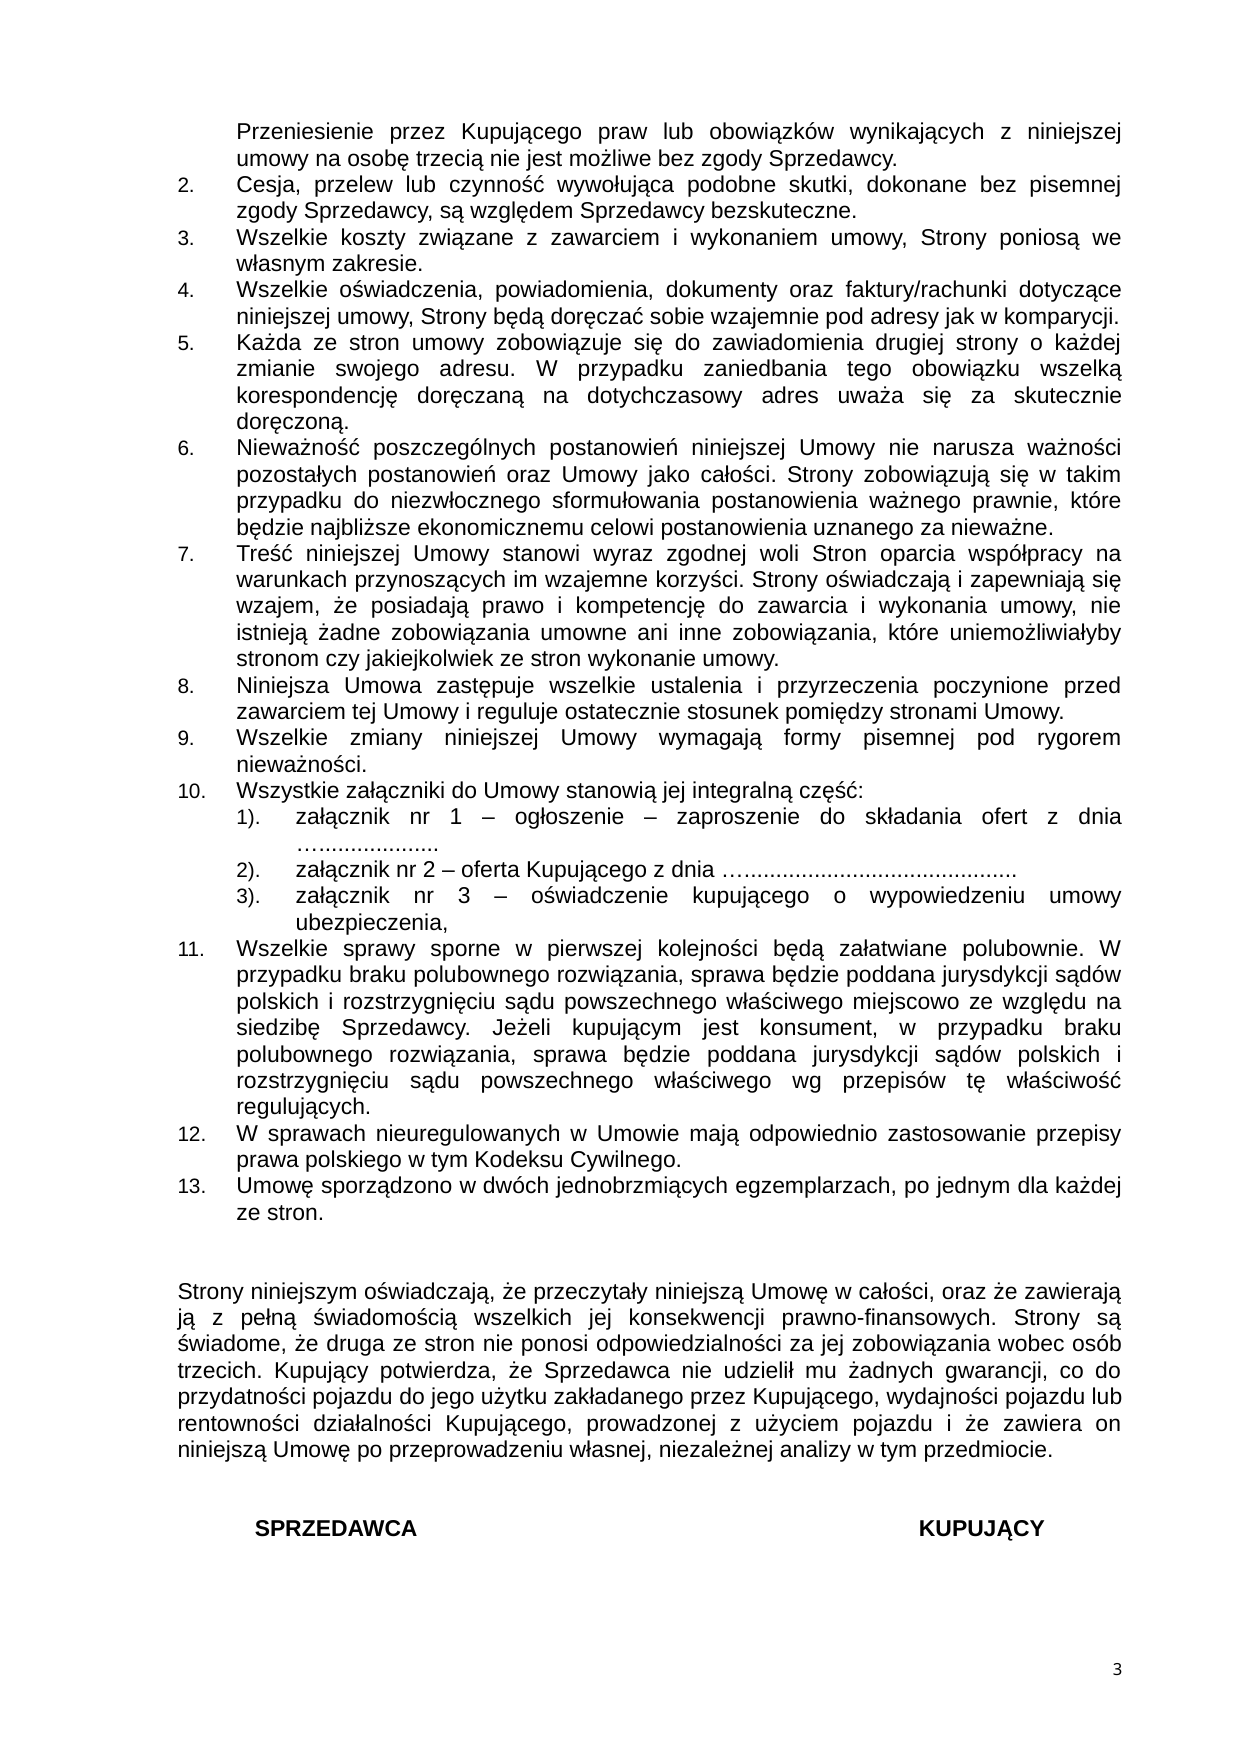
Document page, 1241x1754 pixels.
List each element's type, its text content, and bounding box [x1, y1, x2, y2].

list Wszelkie oświadczenia, powiadomienia, dokumenty oraz faktury/rachunki dotyczące niniejszej umowy, Strony będą doręczać sobie wzajemnie pod adresy jak w komparycji. [177, 276, 1122, 329]
text SPRZEDAWCA KUPUJĄCY [177, 1515, 1122, 1541]
list Umowę sporządzono w dwóch jednobrzmiących egzemplarzach, po jednym dla każdej ze stron. [177, 1172, 1122, 1225]
list załącznik nr 1 – ogłoszenie – zaproszenie do składania ofert z dnia …................... [236, 803, 1122, 856]
list Cesja, przelew lub czynność wywołująca podobne skutki, dokonane bez pisemnej zgody Sprzedawcy, są względem Sprzedawcy bezskuteczne. [177, 171, 1122, 223]
list W sprawach nieuregulowanych w Umowie mają odpowiednio zastosowanie przepisy prawa polskiego w tym Kodeksu Cywilnego. [177, 1119, 1122, 1172]
list Treść niniejszej Umowy stanowi wyraz zgodnej woli Stron oparcia współpracy na warunkach przynoszących im wzajemne korzyści. Strony oświadczają i zapewniają się wzajem, że posiadają prawo i kompetencję do zawarcia i wykonania umowy, nie istnieją żadne zobowiązania umowne ani inne zobowiązania, które uniemożliwiałyby stronom czy jakiejkolwiek ze stron wykonanie umowy. [177, 540, 1122, 672]
list załącznik nr 3 – oświadczenie kupującego o wypowiedzeniu umowy ubezpieczenia, [236, 882, 1122, 935]
list Nieważność poszczególnych postanowień niniejszej Umowy nie narusza ważności pozostałych postanowień oraz Umowy jako całości. Strony zobowiązują się w takim przypadku do niezwłocznego sformułowania postanowienia ważnego prawnie, które będzie najbliższe ekonomicznemu celowi postanowienia uznanego za nieważne. [177, 434, 1122, 540]
list załącznik nr 2 – oferta Kupującego z dnia …........................................... [236, 856, 1122, 882]
list Każda ze stron umowy zobowiązuje się do zawiadomienia drugiej strony o każdej zmianie swojego adresu. W przypadku zaniedbania tego obowiązku wszelką korespondencję doręczaną na dotychczasowy adres uważa się za skutecznie doręczoną. [177, 329, 1122, 434]
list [177, 118, 1122, 171]
list Niniejsza Umowa zastępuje wszelkie ustalenia i przyrzeczenia poczynione przed zawarciem tej Umowy i reguluje ostatecznie stosunek pomiędzy stronami Umowy. [177, 672, 1122, 724]
text Strony niniejszym oświadczają, że przeczytały niniejszą Umowę w całości, oraz że zawierają ją z pełną świadomością wszelkich jej konsekwencji prawno-finansowych. Strony są świadome, że druga ze stron nie ponosi odpowiedzialności za jej zobowiązania wobec osób trzecich. Kupujący potwierdza, że Sprzedawca nie udzielił mu żadnych gwarancji, co do przydatności pojazdu do jego użytku zakładanego przez Kupującego, wydajności pojazdu lub rentowności działalności Kupującego, prowadzonej z użyciem pojazdu i że zawiera on niniejszą Umowę po przeprowadzeniu własnej, niezależnej analizy w tym przedmiocie. [177, 1278, 1122, 1462]
list Wszelkie zmiany niniejszej Umowy wymagają formy pisemnej pod rygorem nieważności. [177, 724, 1122, 777]
list Wszelkie koszty związane z zawarciem i wykonaniem umowy, Strony poniosą we własnym zakresie. [177, 223, 1122, 276]
list Wszystkie załączniki do Umowy stanowią jej integralną część: [177, 777, 1122, 803]
list Wszelkie sprawy sporne w pierwszej kolejności będą załatwiane polubownie. W przypadku braku polubownego rozwiązania, sprawa będzie poddana jurysdykcji sądów polskich i rozstrzygnięciu sądu powszechnego właściwego miejscowo ze względu na siedzibę Sprzedawcy. Jeżeli kupującym jest konsument, w przypadku braku polubownego rozwiązania, sprawa będzie poddana jurysdykcji sądów polskich i rozstrzygnięciu sądu powszechnego właściwego wg przepisów tę właściwość regulujących. [177, 935, 1122, 1119]
